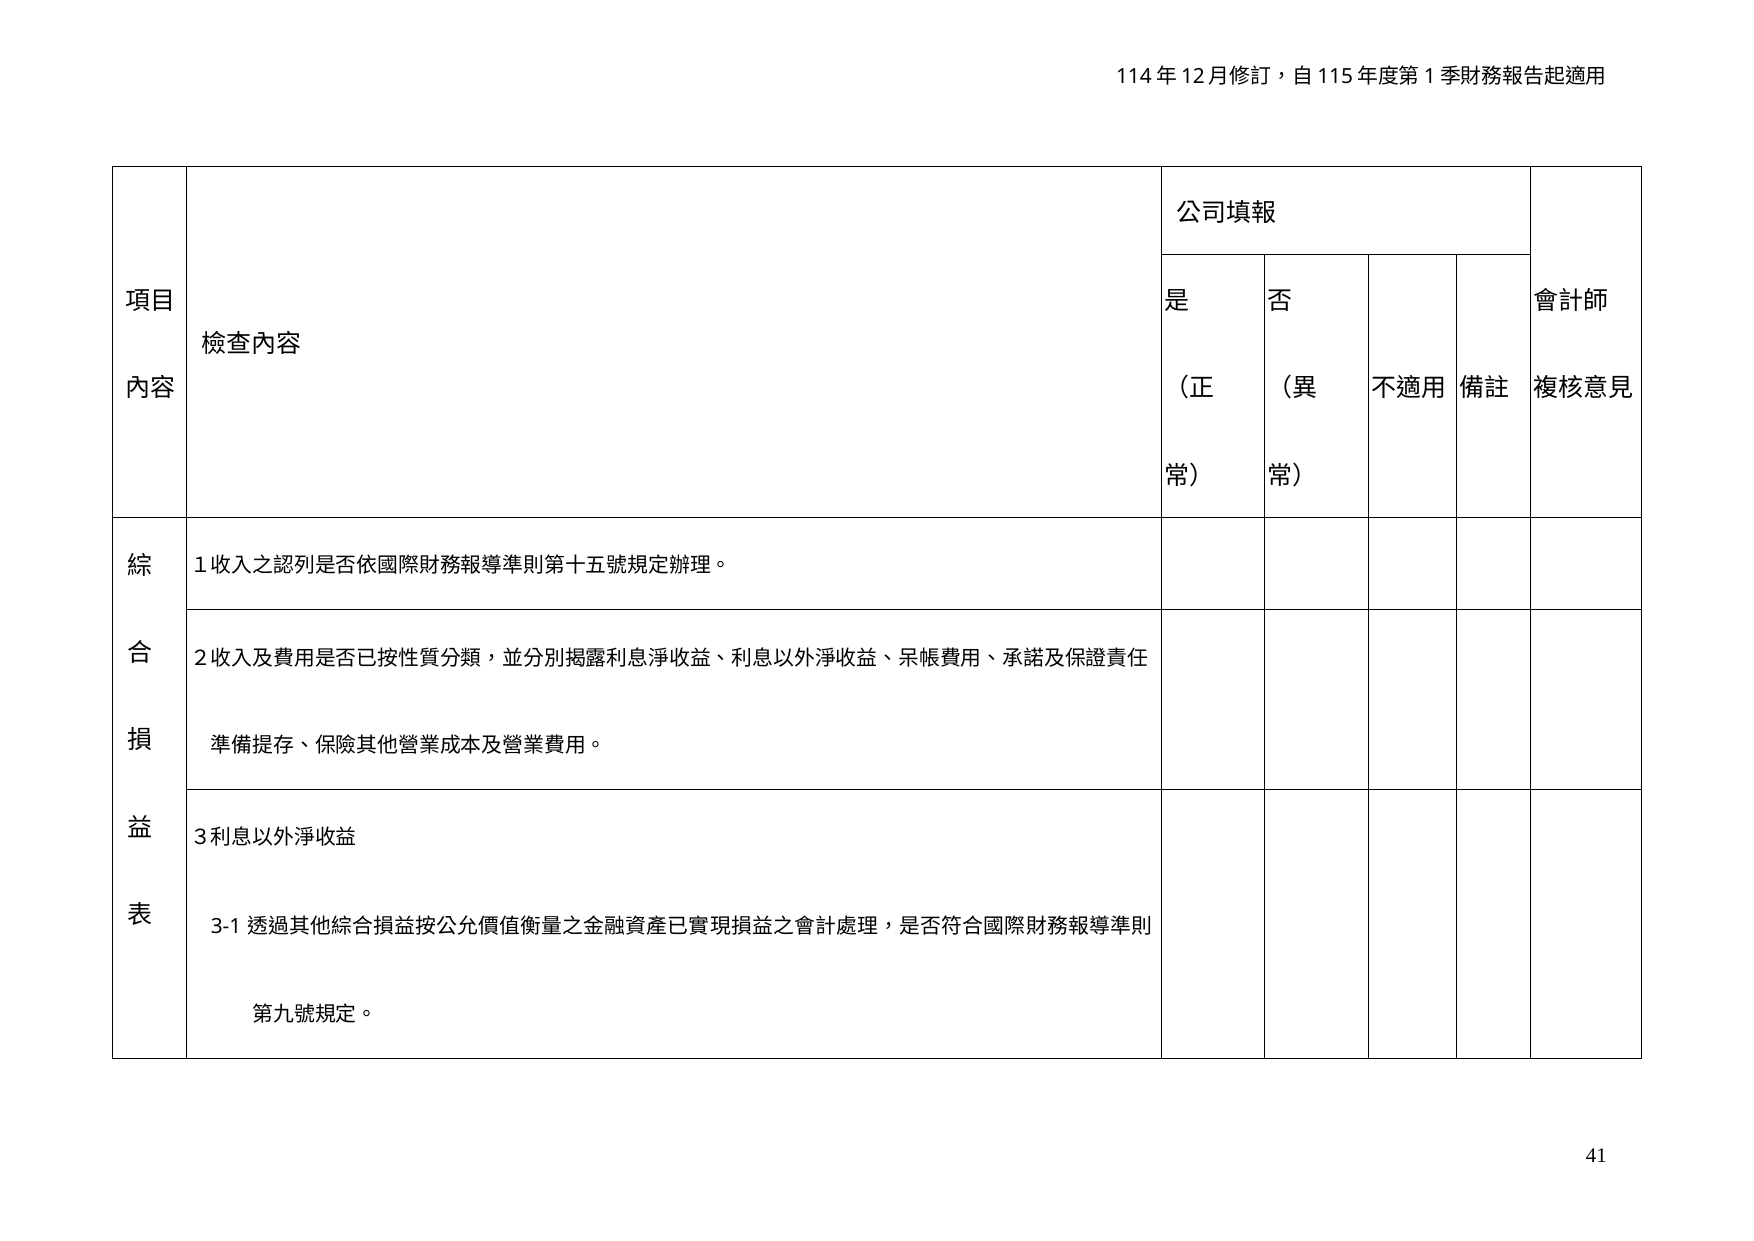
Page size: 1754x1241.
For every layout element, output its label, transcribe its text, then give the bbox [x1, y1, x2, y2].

table_header 項目內容 [113, 167, 186, 517]
table_header 檢查內容 [187, 167, 1161, 517]
table_header 公司填報 [1162, 167, 1530, 254]
table_cell ３利息以外淨收益 3-1 透過其他綜合損益按公允價值衡量之金融資產已實現損益之會計處理，是否符合國際財務報導準則第九號規定。 [187, 790, 1161, 1058]
table_cell [1457, 790, 1530, 1058]
table_cell [1531, 790, 1641, 1058]
table_cell [1531, 610, 1641, 789]
table_cell 否 （異常） [1265, 255, 1368, 517]
table_cell [1265, 610, 1368, 789]
table_cell [1162, 790, 1264, 1058]
table_cell 不適用 [1369, 255, 1456, 517]
table_cell 是 （正常） [1162, 255, 1264, 517]
table_cell １收入之認列是否依國際財務報導準則第十五號規定辦理。 [187, 518, 1161, 609]
table_cell [1531, 518, 1641, 609]
table_header 會計師 複核意見 [1531, 167, 1641, 517]
table_cell [1162, 518, 1264, 609]
table_cell [1265, 518, 1368, 609]
table_cell 綜合損益表 [113, 518, 186, 1058]
table_cell [1369, 610, 1456, 789]
table_cell [1369, 518, 1456, 609]
table_cell [1369, 790, 1456, 1058]
table_cell ２收入及費用是否已按性質分類，並分別揭露利息淨收益、利息以外淨收益、呆帳費用、承諾及保證責任準備提存、保險其他營業成本及營業費用。 [187, 610, 1161, 789]
table_cell [1457, 610, 1530, 789]
table_cell [1457, 518, 1530, 609]
table_cell [1162, 610, 1264, 789]
table_cell 備註 [1457, 255, 1530, 517]
table_cell [1265, 790, 1368, 1058]
